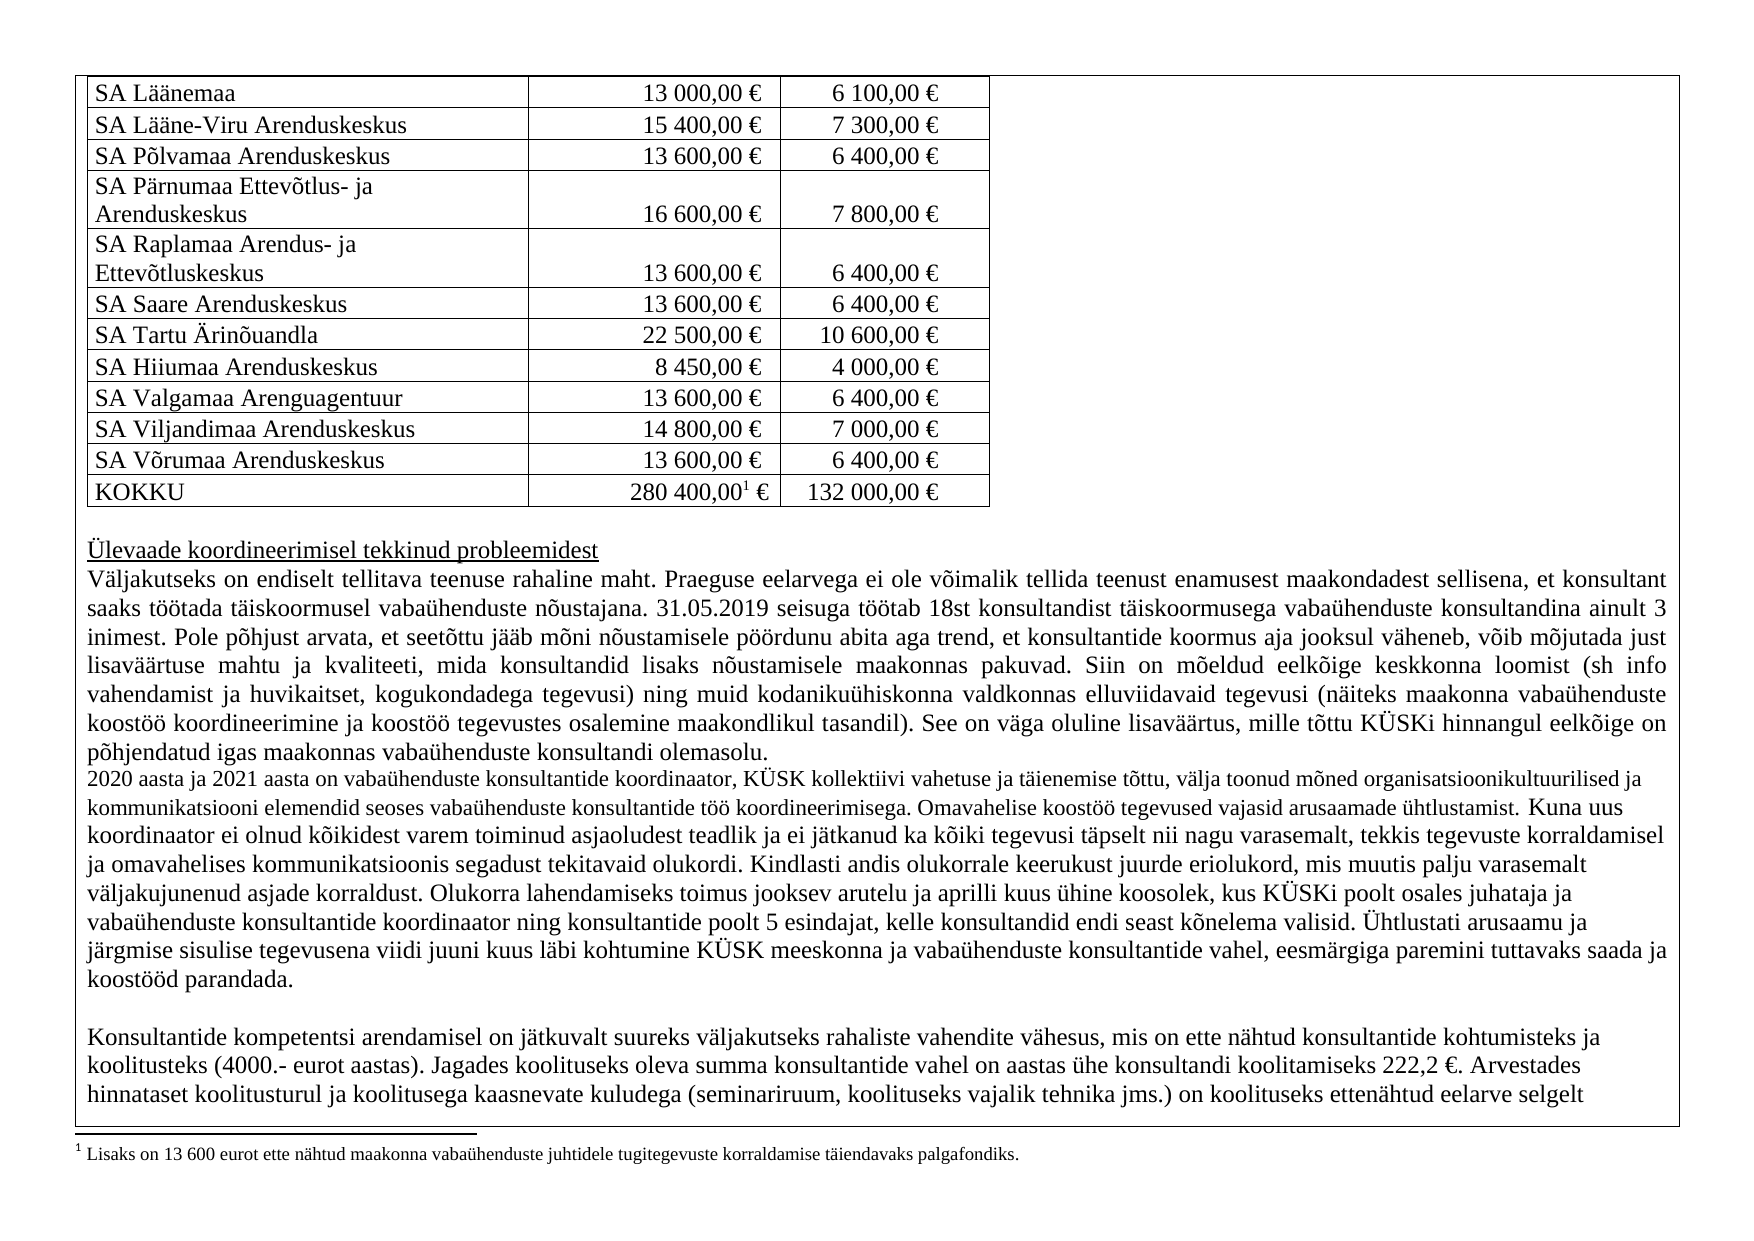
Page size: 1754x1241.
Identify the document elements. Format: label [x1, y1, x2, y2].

table_cell [76, 76, 1679, 1126]
